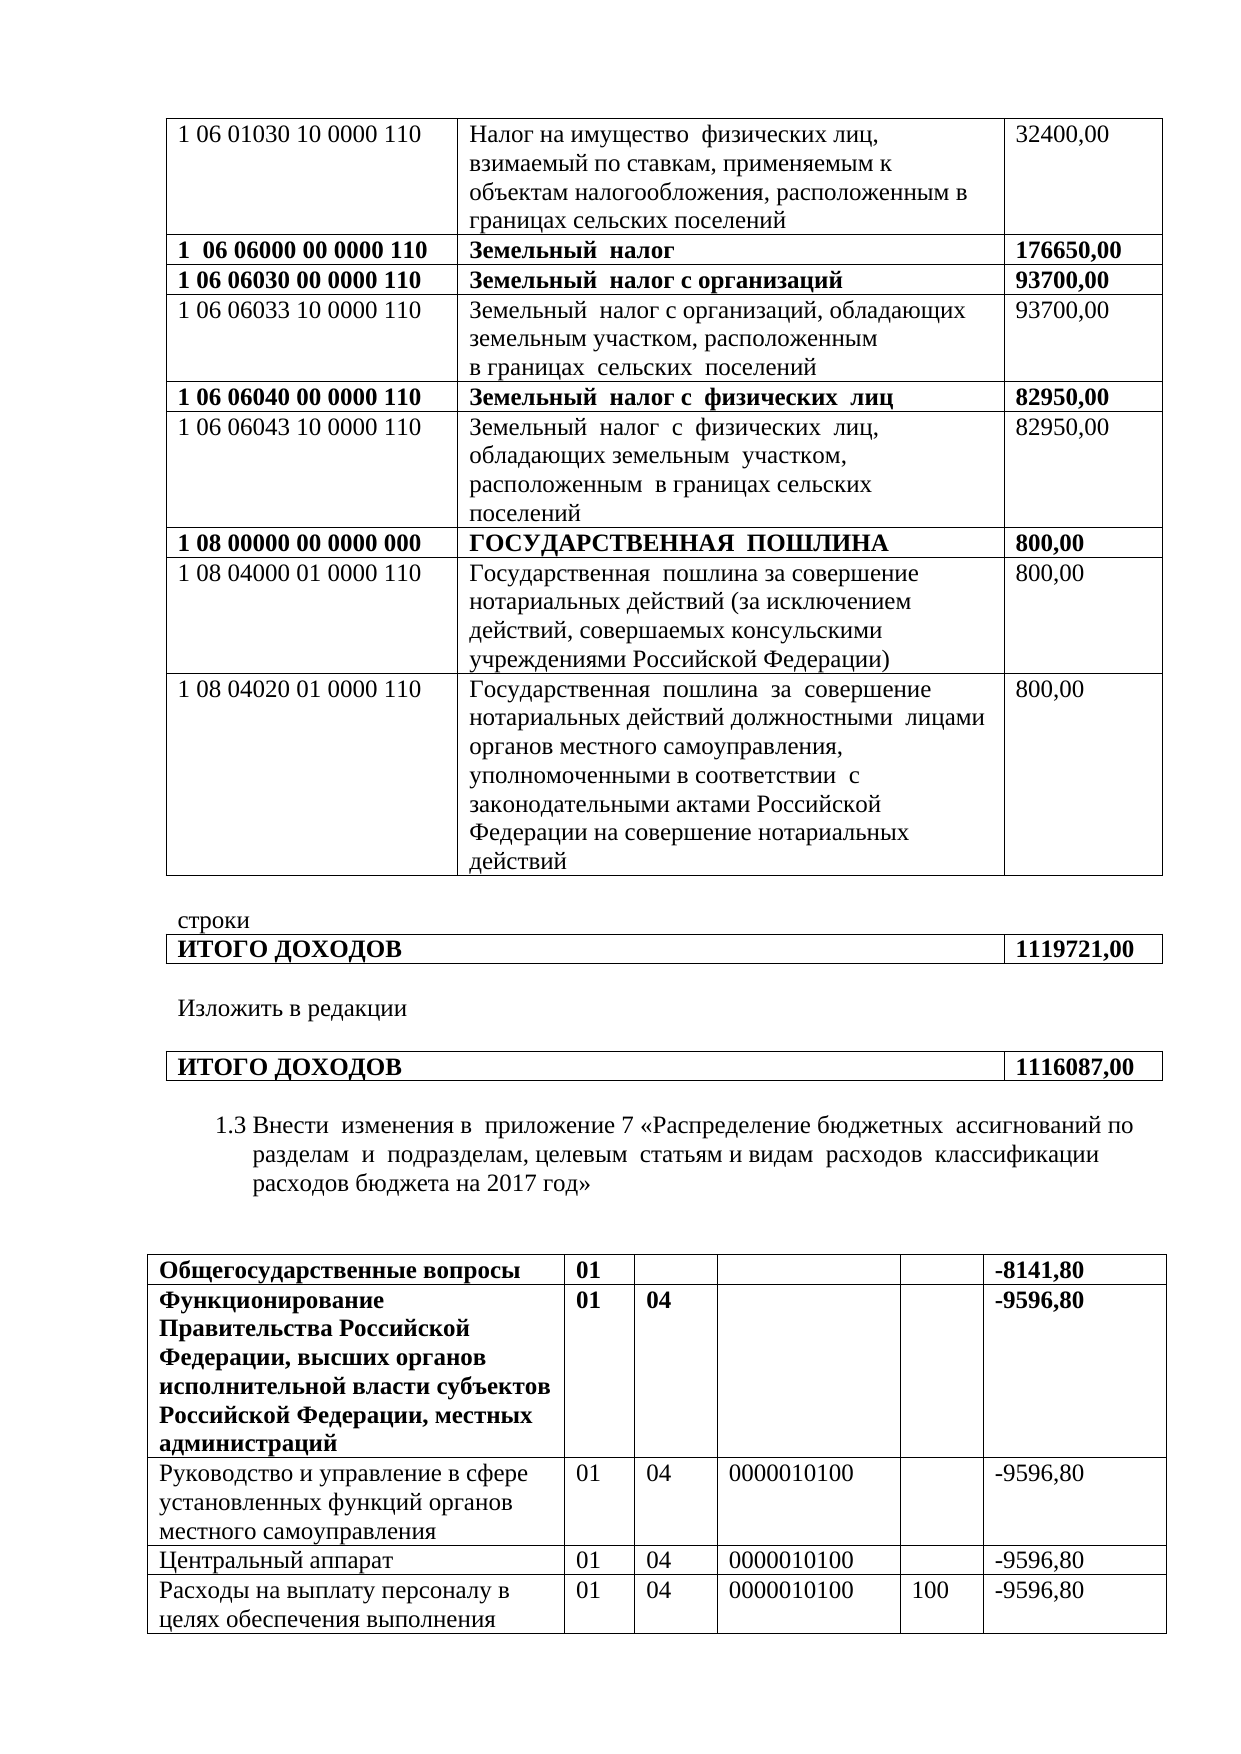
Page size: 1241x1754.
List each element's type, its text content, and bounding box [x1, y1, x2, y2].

table_cell 1 08 04000 01 0000 110 [167, 558, 457, 673]
table_cell 1 06 06043 10 0000 110 [167, 412, 457, 527]
text строки [177, 905, 1152, 933]
table_header 1119721,00 [1005, 935, 1162, 963]
table_cell Налог на имущество физических лиц, взимаемый по ставкам, применяемым к объектам налогообложения, расположенным в границах сельских поселений [458, 119, 1004, 234]
table_cell Земельный налог с организаций [458, 265, 1004, 294]
table_cell 1 08 00000 00 0000 000 [167, 528, 457, 557]
table_cell [901, 1285, 983, 1457]
table_cell [718, 1285, 900, 1457]
table_cell 0000010100 [718, 1575, 900, 1633]
table_cell 01 [565, 1546, 634, 1574]
table_cell 04 [635, 1575, 717, 1633]
table_cell 1 06 06030 00 0000 110 [167, 265, 457, 294]
list Внести изменения в приложение 7 «Распределение бюджетных ассигнований по разделам и подразделам, целевым статьям и видам расходов классификации расходов бюджета на 2017 год» [215, 1110, 1152, 1196]
table_cell 800,00 [1005, 558, 1162, 673]
table_cell 93700,00 [1005, 265, 1162, 294]
table_cell Государственная пошлина за совершение нотариальных действий должностными лицами органов местного самоуправления, уполномоченными в соответствии с законодательными актами Российской Федерации на совершение нотариальных действий [458, 674, 1004, 875]
table_cell 1 06 01030 10 0000 110 [167, 119, 457, 234]
table_header 1116087,00 [1005, 1052, 1162, 1080]
table_header -8141,80 [984, 1255, 1166, 1284]
table_cell 1 06 06000 00 0000 110 [167, 235, 457, 264]
table_cell 800,00 [1005, 528, 1162, 557]
table_header ИТОГО ДОХОДОВ [167, 1052, 1004, 1080]
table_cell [148, 1575, 564, 1633]
table_header 01 [565, 1255, 634, 1284]
table_cell 01 [565, 1285, 634, 1457]
table_cell 100 [901, 1575, 983, 1633]
table_cell [901, 1546, 983, 1574]
table_cell 04 [635, 1546, 717, 1574]
table_cell 0000010100 [718, 1546, 900, 1574]
table_cell Центральный аппарат [148, 1546, 564, 1574]
table_cell -9596,80 [984, 1285, 1166, 1457]
table_cell -9596,80 [984, 1575, 1166, 1633]
table_cell Функционирование Правительства Российской Федерации, высших органов исполнительной власти субъектов Российской Федерации, местных администраций [148, 1285, 564, 1457]
table_header [635, 1255, 717, 1284]
table_cell 04 [635, 1458, 717, 1544]
table_cell Земельный налог с физических лиц [458, 382, 1004, 411]
table_cell 93700,00 [1005, 295, 1162, 381]
table_cell -9596,80 [984, 1546, 1166, 1574]
table_cell 82950,00 [1005, 382, 1162, 411]
table_cell 1 06 06033 10 0000 110 [167, 295, 457, 381]
table_cell Земельный налог с организаций, обладающих земельным участком, расположенным в границах сельских поселений [458, 295, 1004, 381]
table_header [718, 1255, 900, 1284]
table_cell 1 08 04020 01 0000 110 [167, 674, 457, 875]
table_cell 04 [635, 1285, 717, 1457]
table_cell Земельный налог с физических лиц, обладающих земельным участком, расположенным в границах сельских поселений [458, 412, 1004, 527]
table_cell 01 [565, 1458, 634, 1544]
table_cell 800,00 [1005, 674, 1162, 875]
table_header [901, 1255, 983, 1284]
table_cell ГОСУДАРСТВЕННАЯ ПОШЛИНА [458, 528, 1004, 557]
table_cell 176650,00 [1005, 235, 1162, 264]
table_cell Руководство и управление в сфере установленных функций органов местного самоуправления [148, 1458, 564, 1544]
table_cell -9596,80 [984, 1458, 1166, 1544]
table_cell 0000010100 [718, 1458, 900, 1544]
table_header ИТОГО ДОХОДОВ [167, 935, 1004, 963]
table_cell [901, 1458, 983, 1544]
table_cell Земельный налог [458, 235, 1004, 264]
table_cell 01 [565, 1575, 634, 1633]
table_header Общегосударственные вопросы [148, 1255, 564, 1284]
table_cell Государственная пошлина за совершение нотариальных действий (за исключением действий, совершаемых консульскими учреждениями Российской Федерации) [458, 558, 1004, 673]
table_cell 1 06 06040 00 0000 110 [167, 382, 457, 411]
text Изложить в редакции [177, 993, 1152, 1022]
table_cell 32400,00 [1005, 119, 1162, 234]
table_cell 82950,00 [1005, 412, 1162, 527]
